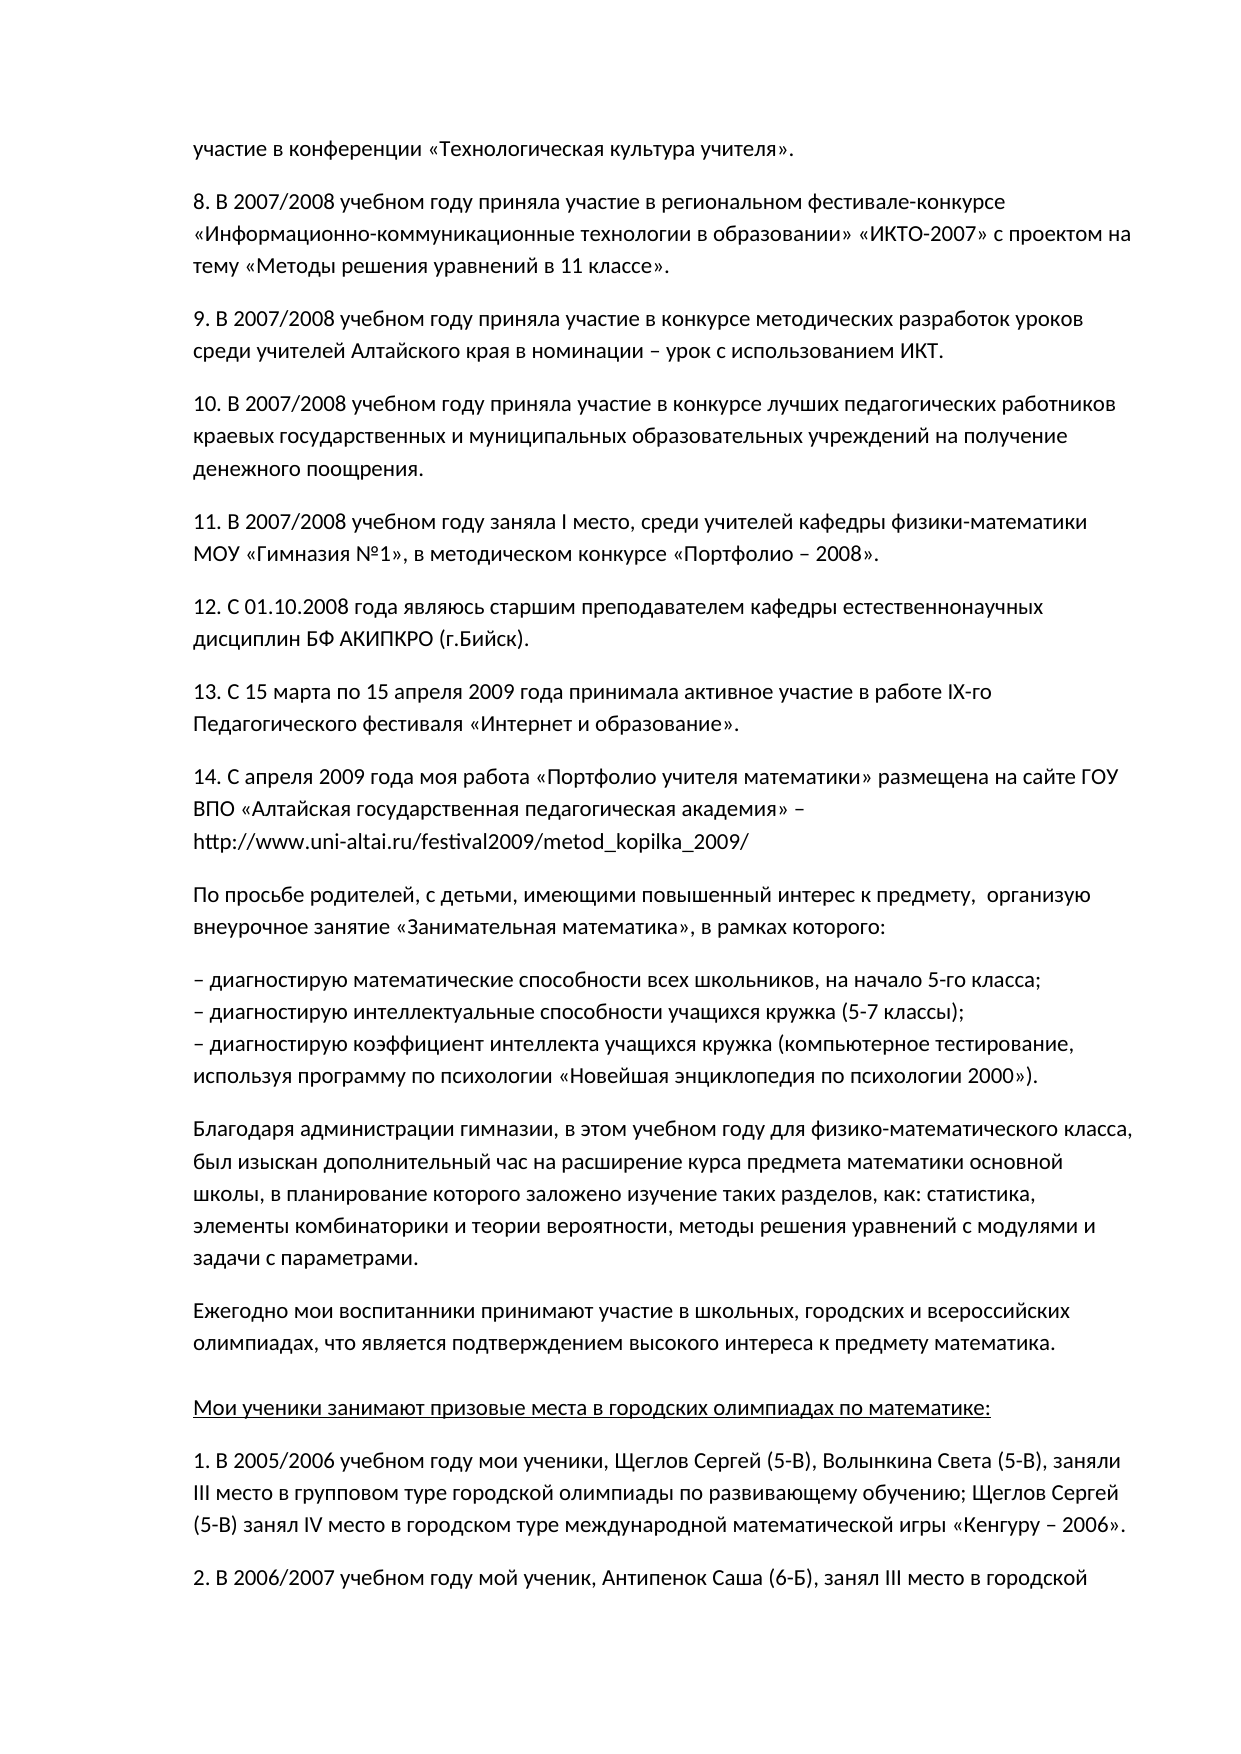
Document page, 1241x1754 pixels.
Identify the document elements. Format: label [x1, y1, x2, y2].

table_header [177, 118, 1152, 1607]
